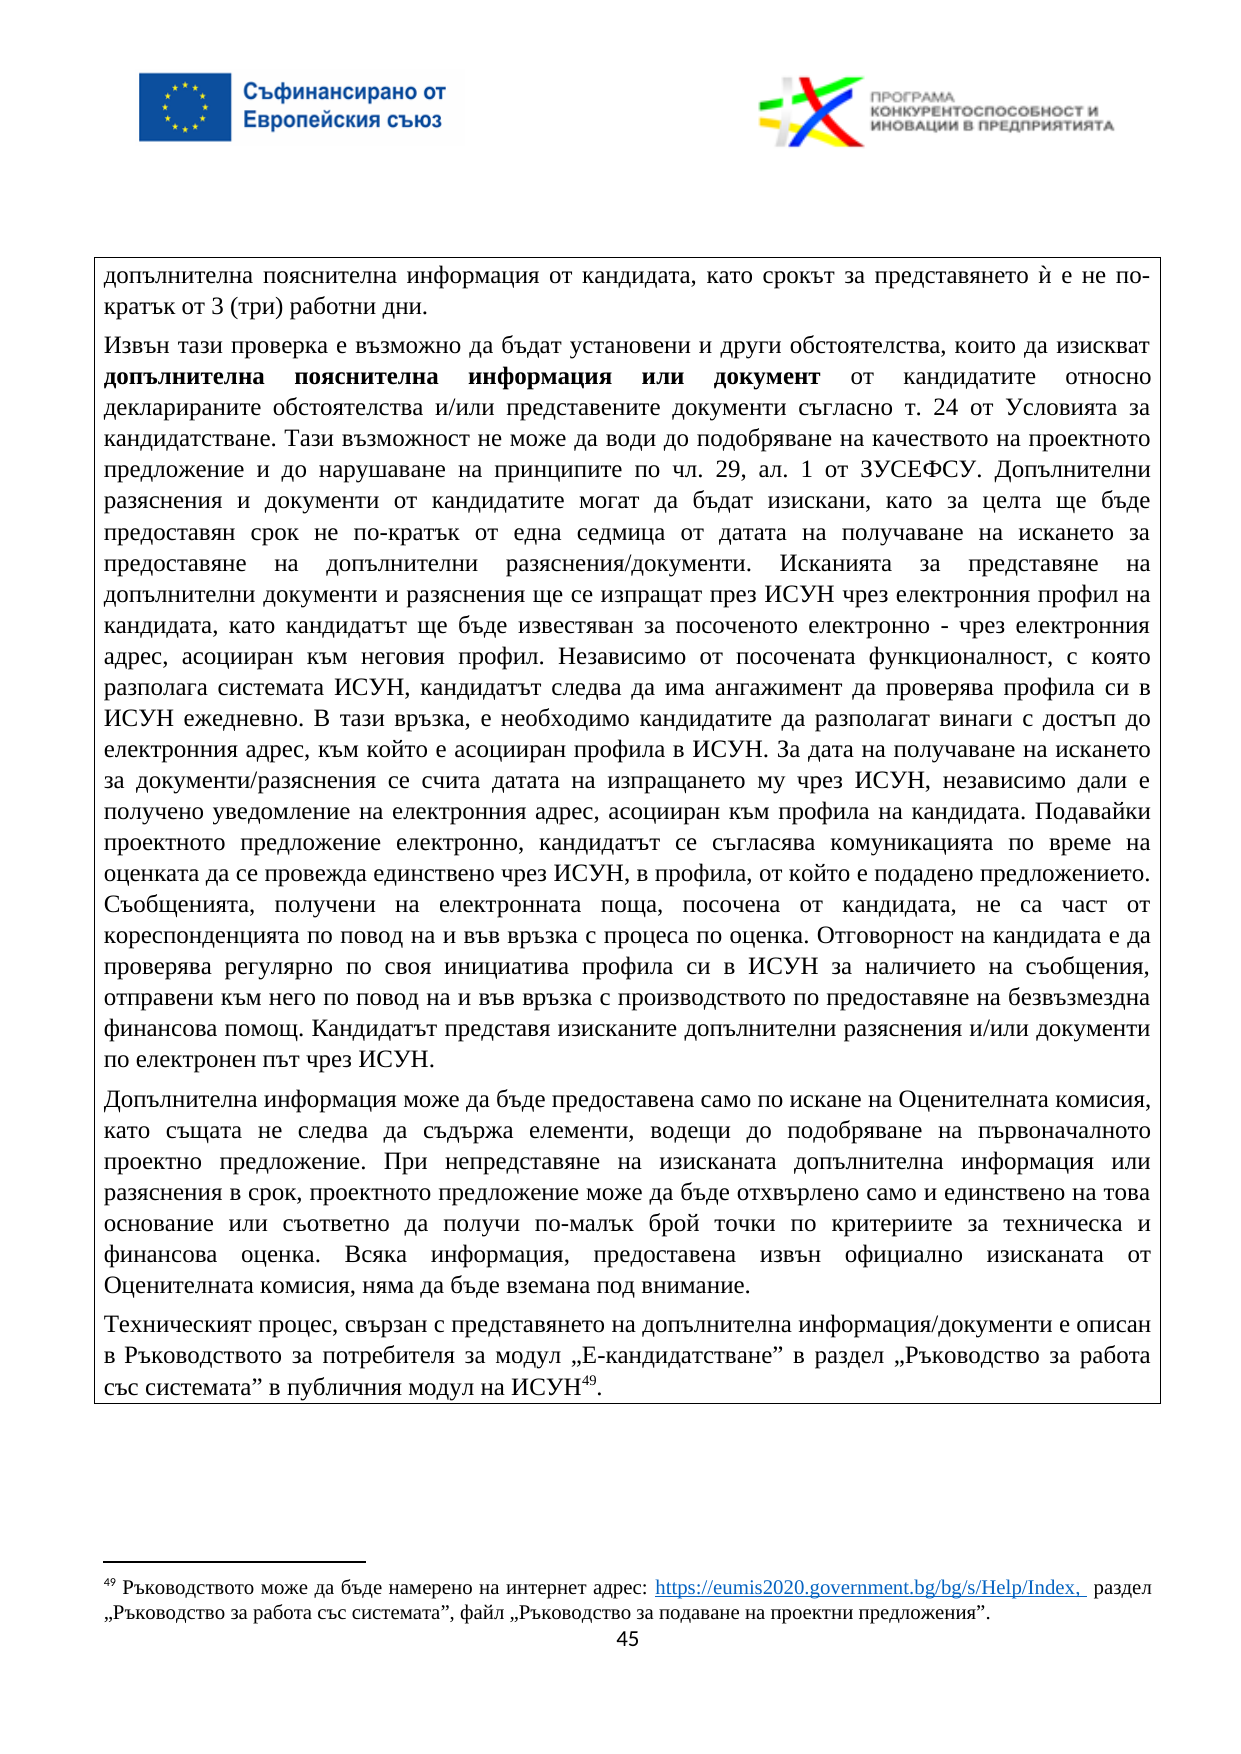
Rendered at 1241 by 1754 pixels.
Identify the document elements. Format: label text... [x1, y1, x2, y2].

text Извън тази проверка е възможно да бъдат установени и други обстоятелства, които да изискват допълнителна пояснителна информация или документ от кандидатите относно декларираните обстоятелства и/или представените документи съгласно т. 24 от Условията за кандидатстване. Тази възможност не може да води до подобряване на качеството на проектното предложение и до нарушаване на принципите по чл. 29, ал. 1 от ЗУСЕФСУ. Допълнителни разяснения и документи от кандидатите могат да бъдат изискани, като за целта ще бъде предоставян срок не по-кратък от една седмица от датата на получаване на искането за предоставяне на допълнителни разяснения/документи. Исканията за представяне на допълнителни документи и разяснения ще се изпращат през ИСУН чрез електронния профил на кандидата, като кандидатът ще бъде известяван за посоченото електронно - чрез електронния адрес, асоцииран към неговия профил. Независимо от посочената функционалност, с която разполага системата ИСУН, кандидатът следва да има ангажимент да проверява профила си в ИСУН ежедневно. В тази връзка, е необходимо кандидатите да разполагат винаги с достъп до електронния адрес, към който е асоцииран профила в ИСУН. За дата на получаване на искането за документи/разяснения се счита датата на изпращането му чрез ИСУН, независимо дали е получено уведомление на електронния адрес, асоцииран към профила на кандидата. Подавайки проектното предложение електронно, кандидатът се съгласява комуникацията по време на оценката да се провежда единствено чрез ИСУН, в профила, от който е подадено предложението. Съобщенията, получени на електронната поща, посочена от кандидата, не са част от кореспонденцията по повод на и във връзка с процеса по оценка. Отговорност на кандидата е да проверява регулярно по своя инициатива профила си в ИСУН за наличието на съобщения, отправени към него по повод на и във връзка с производството по предоставяне на безвъзмездна финансова помощ. Кандидатът представя изисканите допълнителни разяснения и/или документи по електронен път чрез ИСУН. [95, 327, 1160, 1073]
text Техническият процес, свързан с представянето на допълнителна информация/документи е описан в Ръководството за потребителя за модул „Е-кандидатстване” в раздел „Ръководство за работа със системата” в публичния модул на ИСУН. [95, 1306, 1160, 1403]
picture [757, 69, 1118, 156]
picture [135, 69, 466, 146]
text Допълнителна информация може да бъде предоставена само по искане на Оценителната комисия, като същата не следва да съдържа елементи, водещи до подобряване на първоначалното проектно предложение. При непредставяне на изисканата допълнителна информация или разяснения в срок, проектното предложение може да бъде отхвърлено само и единствено на това основание или съответно да получи по-малък брой точки по критериите за техническа и финансова оценка. Всяка информация, предоставена извън официално изисканата от Оценителната комисия, няма да бъде вземана под внимание. [95, 1081, 1160, 1299]
